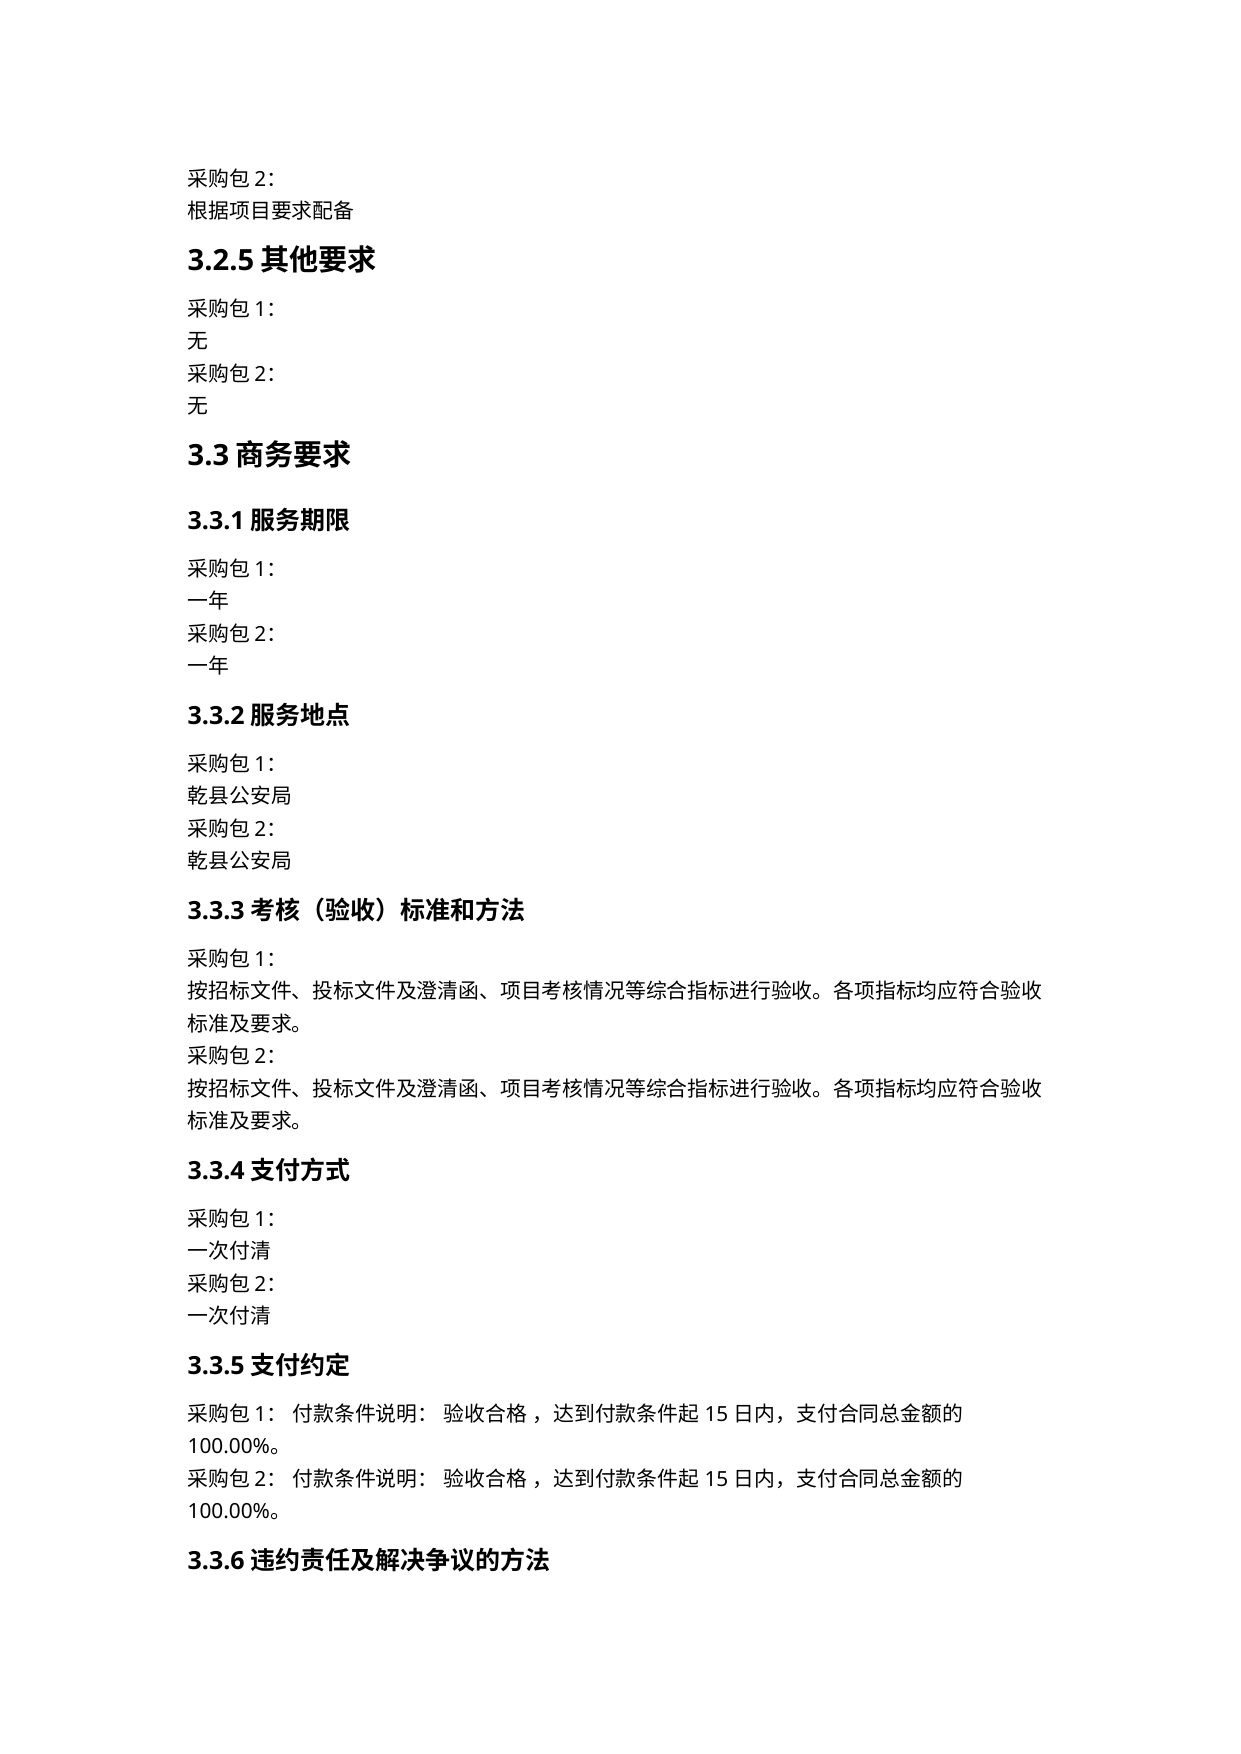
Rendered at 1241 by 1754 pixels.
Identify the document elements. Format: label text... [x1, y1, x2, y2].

text 一年 [187, 584, 1053, 617]
text 采购包2： [187, 162, 1053, 194]
text 采购包1： [187, 942, 1053, 974]
text 采购包2： [187, 1267, 1053, 1299]
text 乾县公安局 [187, 844, 1053, 877]
text 一次付清 [187, 1234, 1053, 1267]
text 3.2.5其他要求 [187, 227, 1053, 292]
text 采购包1： [187, 292, 1053, 324]
text 3.3.6违约责任及解决争议的方法 [187, 1527, 1053, 1592]
text 采购包2： [187, 812, 1053, 844]
text 3.3.3考核（验收）标准和方法 [187, 877, 1053, 942]
text 按招标文件、投标文件及澄清函、项目考核情况等综合指标进行验收。各项指标均应符合验收标准及要求。 [187, 974, 1053, 1039]
text 3.3.4支付方式 [187, 1137, 1053, 1202]
text 3.3商务要求 [187, 422, 1053, 487]
text 乾县公安局 [187, 779, 1053, 812]
text 无 [187, 389, 1053, 422]
text 采购包2： 付款条件说明： 验收合格 ，达到付款条件起 15 日内，支付合同总金额的 100.00%。 [187, 1462, 1053, 1527]
text 根据项目要求配备 [187, 194, 1053, 227]
text 3.3.5支付约定 [187, 1332, 1053, 1397]
text 采购包2： [187, 1039, 1053, 1072]
text 采购包1： 付款条件说明： 验收合格 ，达到付款条件起 15 日内，支付合同总金额的 100.00%。 [187, 1397, 1053, 1462]
text 一年 [187, 649, 1053, 682]
text 3.3.2服务地点 [187, 682, 1053, 747]
text 采购包2： [187, 357, 1053, 389]
text 采购包1： [187, 552, 1053, 584]
text 3.3.1服务期限 [187, 487, 1053, 552]
text 无 [187, 324, 1053, 357]
text 采购包1： [187, 747, 1053, 779]
text 一次付清 [187, 1299, 1053, 1332]
text 按招标文件、投标文件及澄清函、项目考核情况等综合指标进行验收。各项指标均应符合验收标准及要求。 [187, 1072, 1053, 1137]
text 采购包1： [187, 1202, 1053, 1234]
text 采购包2： [187, 617, 1053, 649]
